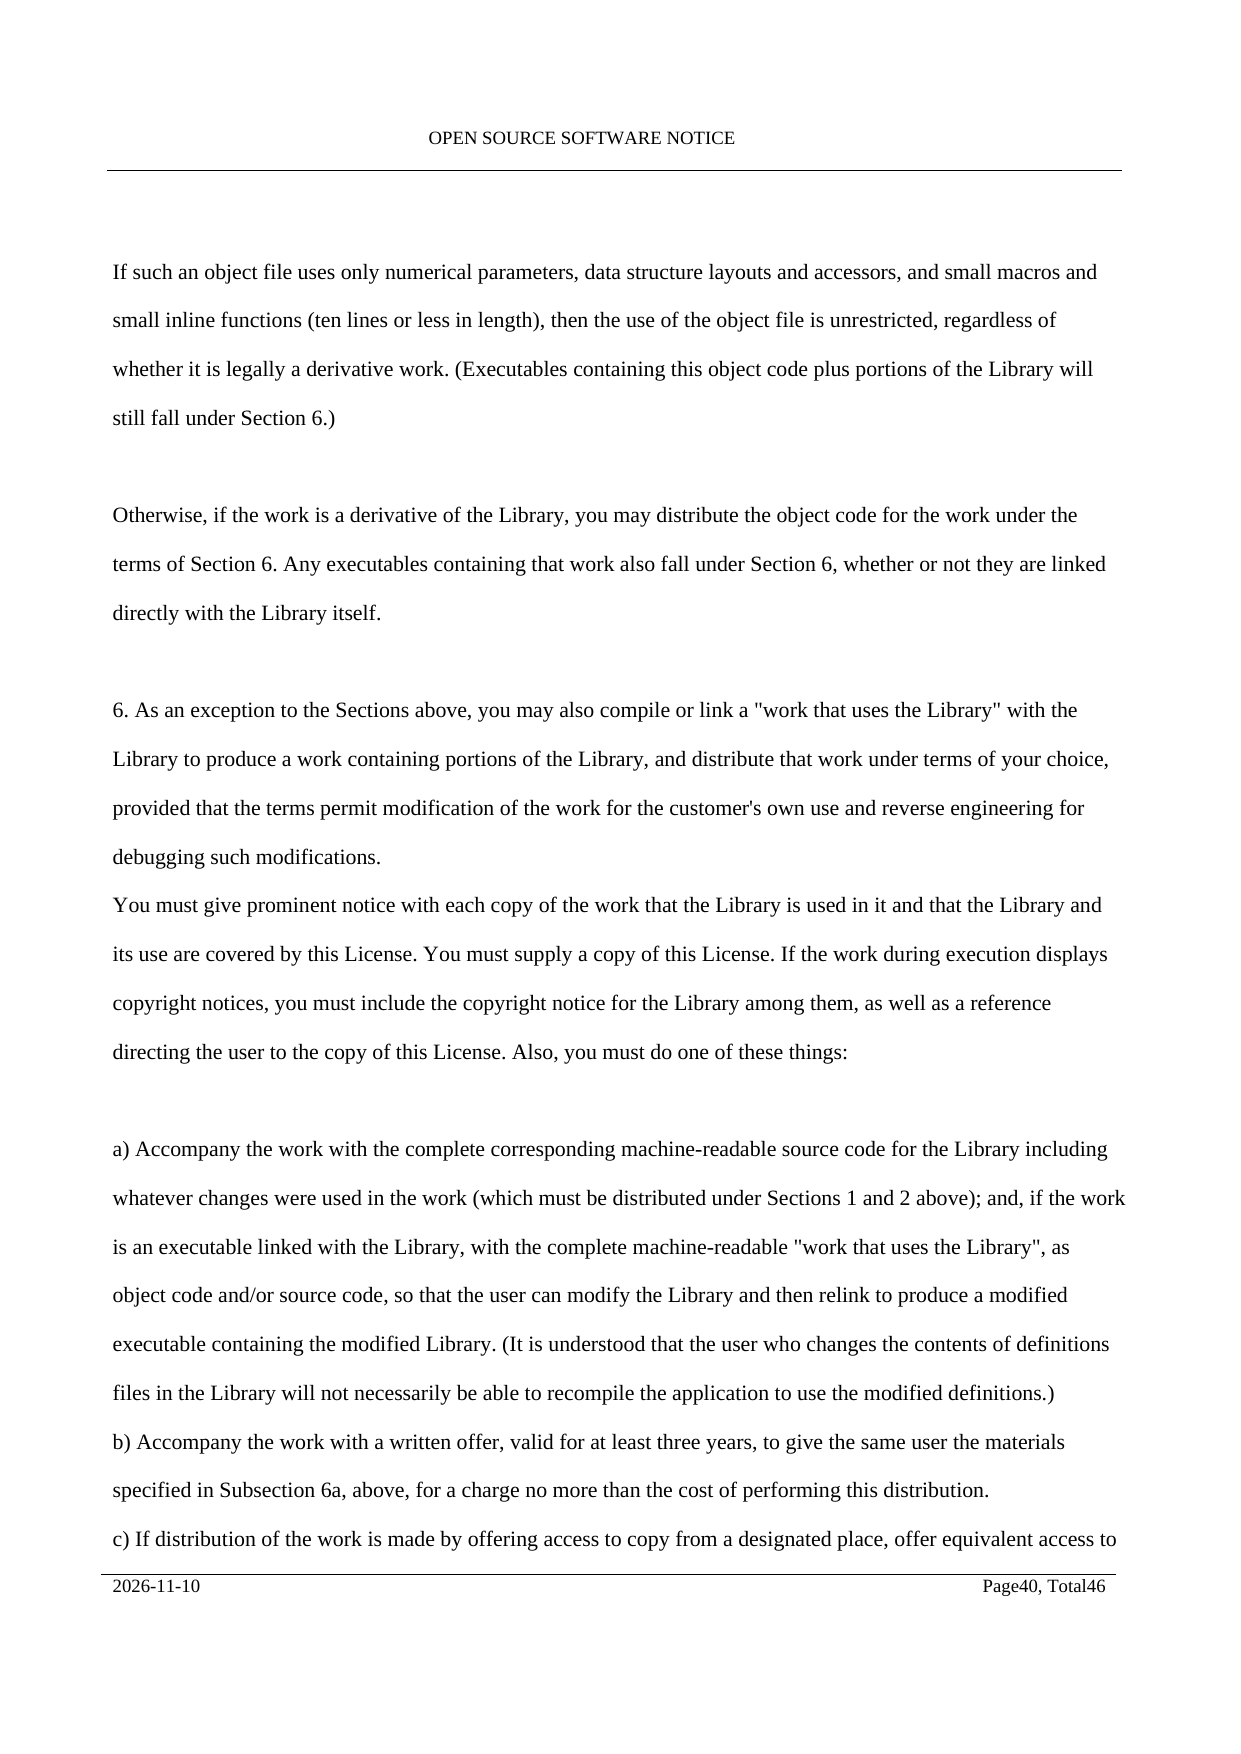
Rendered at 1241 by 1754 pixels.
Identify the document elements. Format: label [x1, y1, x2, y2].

text [112, 206, 1128, 1555]
